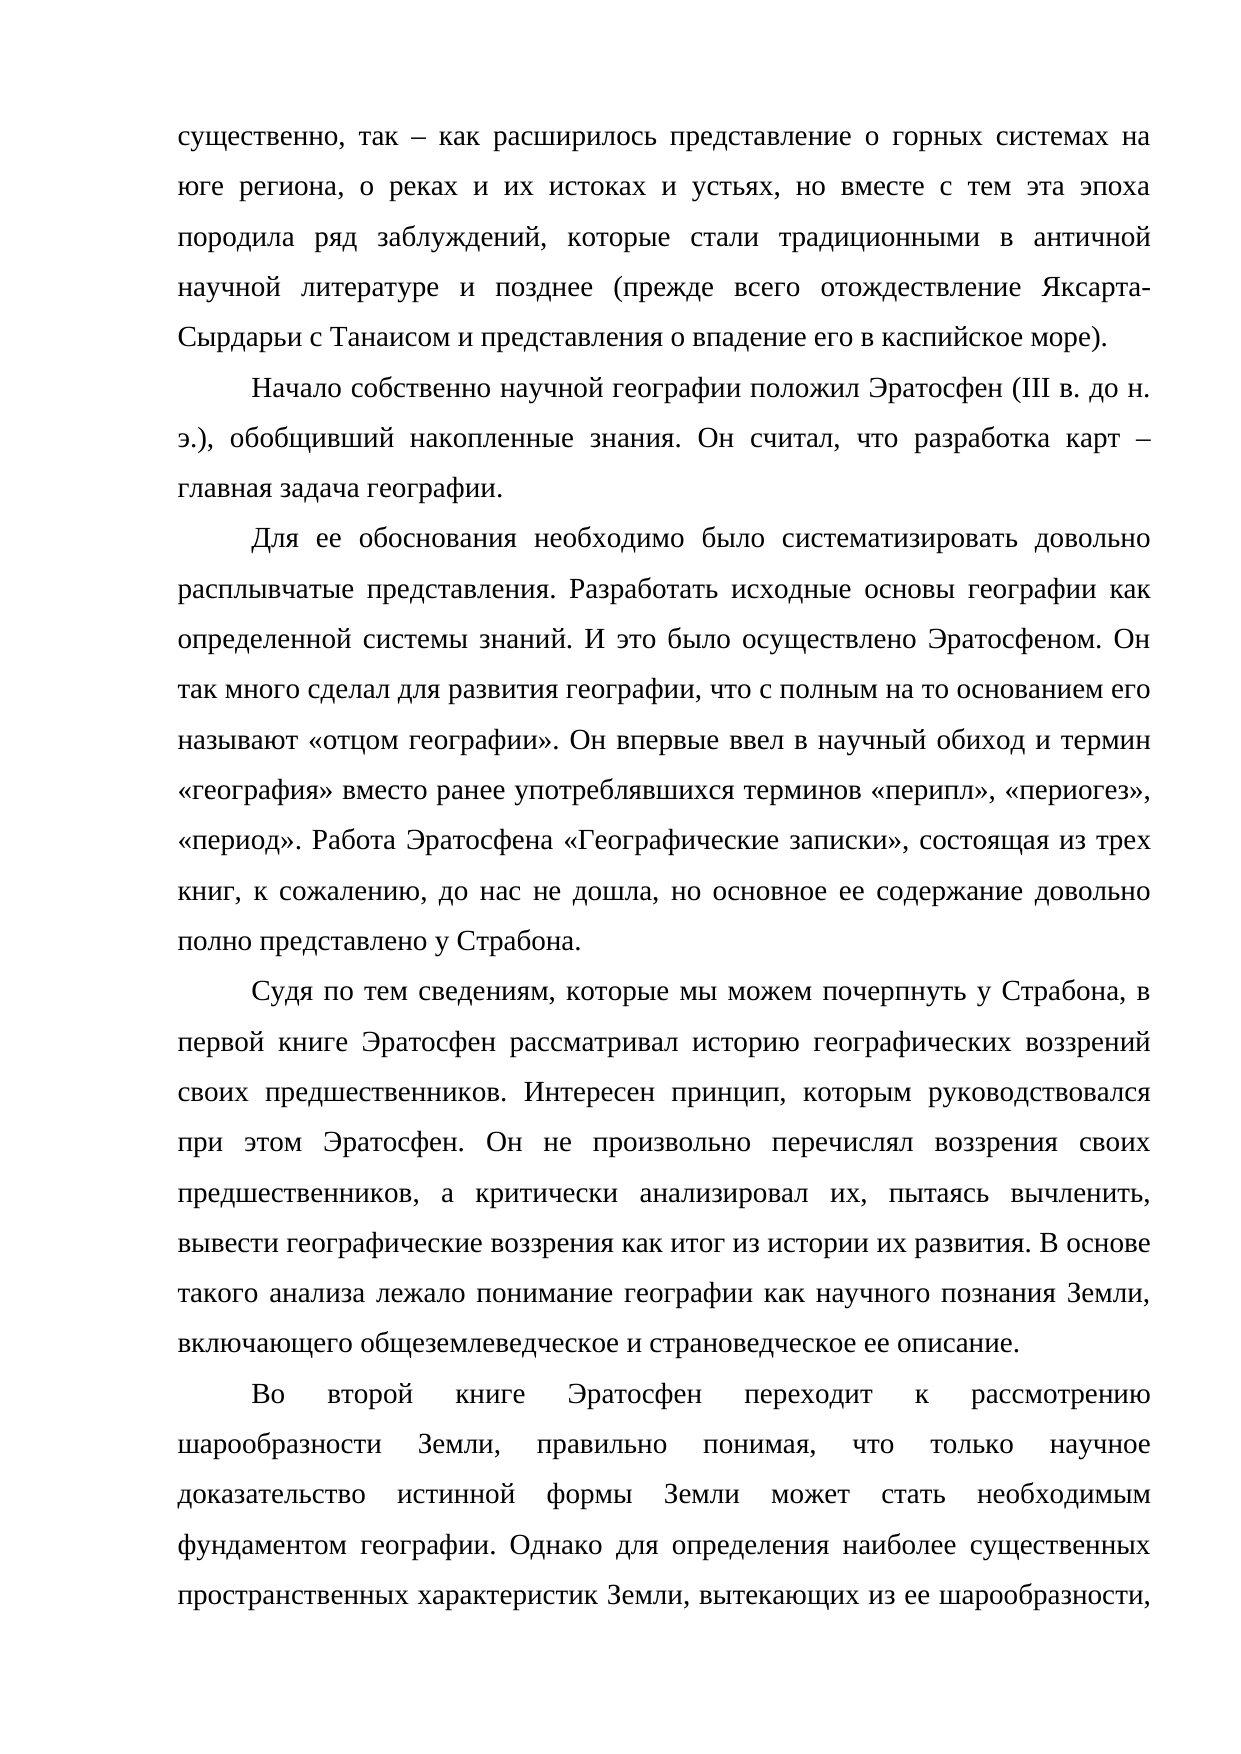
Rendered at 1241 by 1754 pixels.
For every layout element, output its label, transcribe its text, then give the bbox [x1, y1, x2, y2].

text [177, 118, 1152, 353]
text Начало собственно научной географии положил Эратосфен (III в. до н. э.), обобщивший накопленные знания. Он считал, что разработка карт – главная задача географии. [177, 370, 1152, 504]
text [177, 1376, 1152, 1611]
text Судя по тем сведениям, которые мы можем почерпнуть у Страбона, в первой книге Эратосфен рассматривал историю географических воззрений своих предшественников. Интересен принцип, которым руководствовался при этом Эратосфен. Он не произвольно перечислял воззрения своих предшественников, а критически анализировал их, пытаясь вычленить, вывести географические воззрения как итог из истории их развития. В основе такого анализа лежало понимание географии как научного познания Земли, включающего общеземлеведческое и страноведческое ее описание. [177, 973, 1152, 1359]
text Для ее обоснования необходимо было систематизировать довольно расплывчатые представления. Разработать исходные основы географии как определенной системы знаний. И это было осуществлено Эратосфеном. Он так много сделал для развития географии, что с полным на то основанием его называют «отцом географии». Он впервые ввел в научный обиход и термин «география» вместо ранее употреблявшихся терминов «перипл», «периогез», «период». Работа Эратосфена «Географические записки», состоящая из трех книг, к сожалению, до нас не дошла, но основное ее содержание довольно полно представлено у Страбона. [177, 521, 1152, 957]
